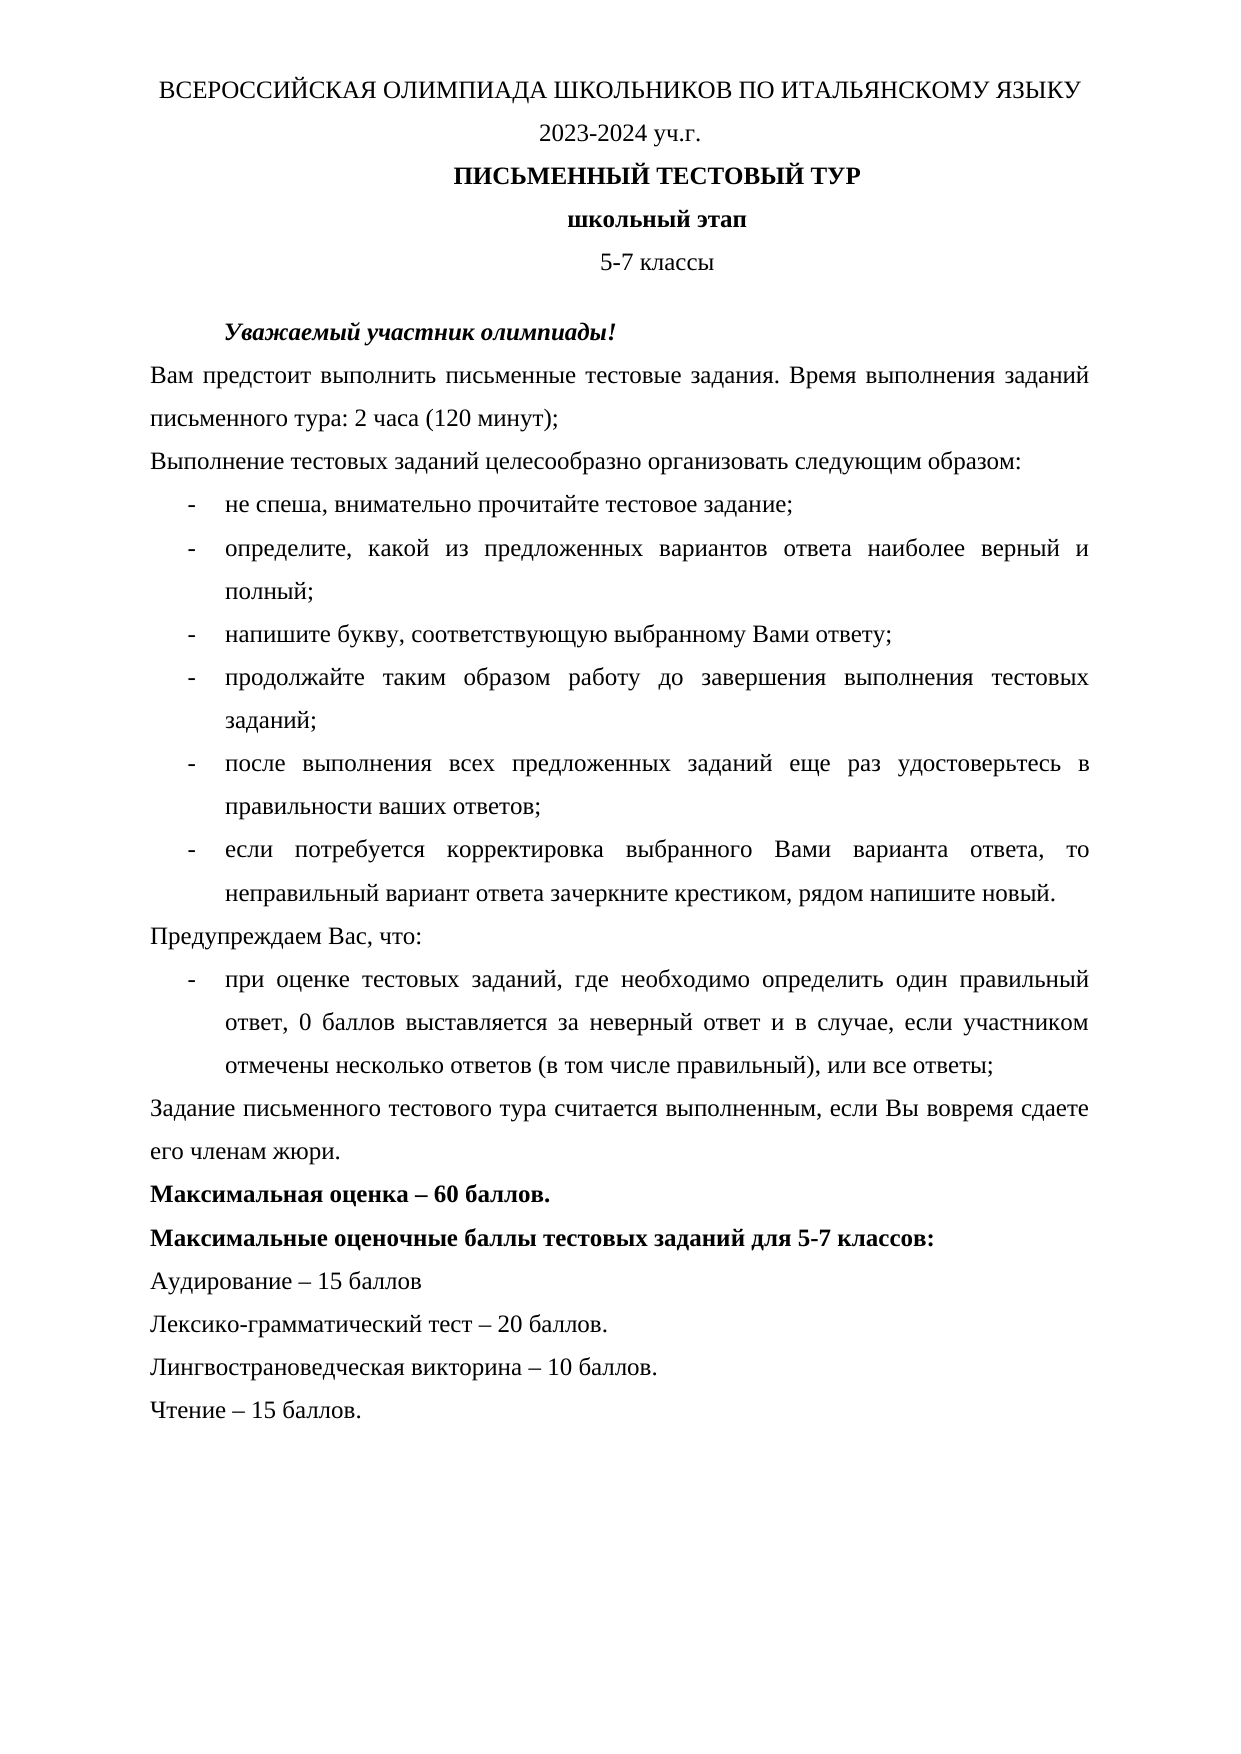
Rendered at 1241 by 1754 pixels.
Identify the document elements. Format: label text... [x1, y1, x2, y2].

list напишите букву, соответствующую выбранному Вами ответу; [187, 619, 1090, 648]
text Максимальная оценка – 60 баллов. [150, 1179, 1090, 1208]
text Лингвострановедческая викторина – 10 баллов. [150, 1352, 1090, 1381]
text Предупреждаем Вас, что: [150, 921, 1090, 949]
text Аудирование – 15 баллов [150, 1266, 1090, 1294]
text Уважаемый участник олимпиады! [150, 317, 1090, 346]
list при оценке тестовых заданий, где необходимо определить один правильный ответ, 0 баллов выставляется за неверный ответ и в случае, если участником отмечены несколько ответов (в том числе правильный), или все ответы; [187, 964, 1090, 1079]
list определите, какой из предложенных вариантов ответа наиболее верный и полный; [187, 533, 1090, 604]
text Лексико-грамматический тест – 20 баллов. [150, 1309, 1090, 1338]
list после выполнения всех предложенных заданий еще раз удостоверьтесь в правильности ваших ответов; [187, 748, 1090, 820]
list продолжайте таким образом работу до завершения выполнения тестовых заданий; [187, 662, 1090, 734]
list если потребуется корректировка выбранного Вами варианта ответа, то неправильный вариант ответа зачеркните крестиком, рядом напишите новый. [187, 834, 1090, 906]
text Вам предстоит выполнить письменные тестовые задания. Время выполнения заданий письменного тура: 2 часа (120 минут); [150, 360, 1090, 432]
text Задание письменного тестового тура считается выполненным, если Вы вовремя сдаете его членам жюри. [150, 1093, 1090, 1165]
list не спеша, внимательно прочитайте тестовое задание; [187, 489, 1090, 518]
text Чтение – 15 баллов. [150, 1395, 1090, 1424]
text Выполнение тестовых заданий целесообразно организовать следующим образом: [150, 446, 1090, 475]
text Максимальные оценочные баллы тестовых заданий для 5-7 классов: [150, 1223, 1090, 1251]
